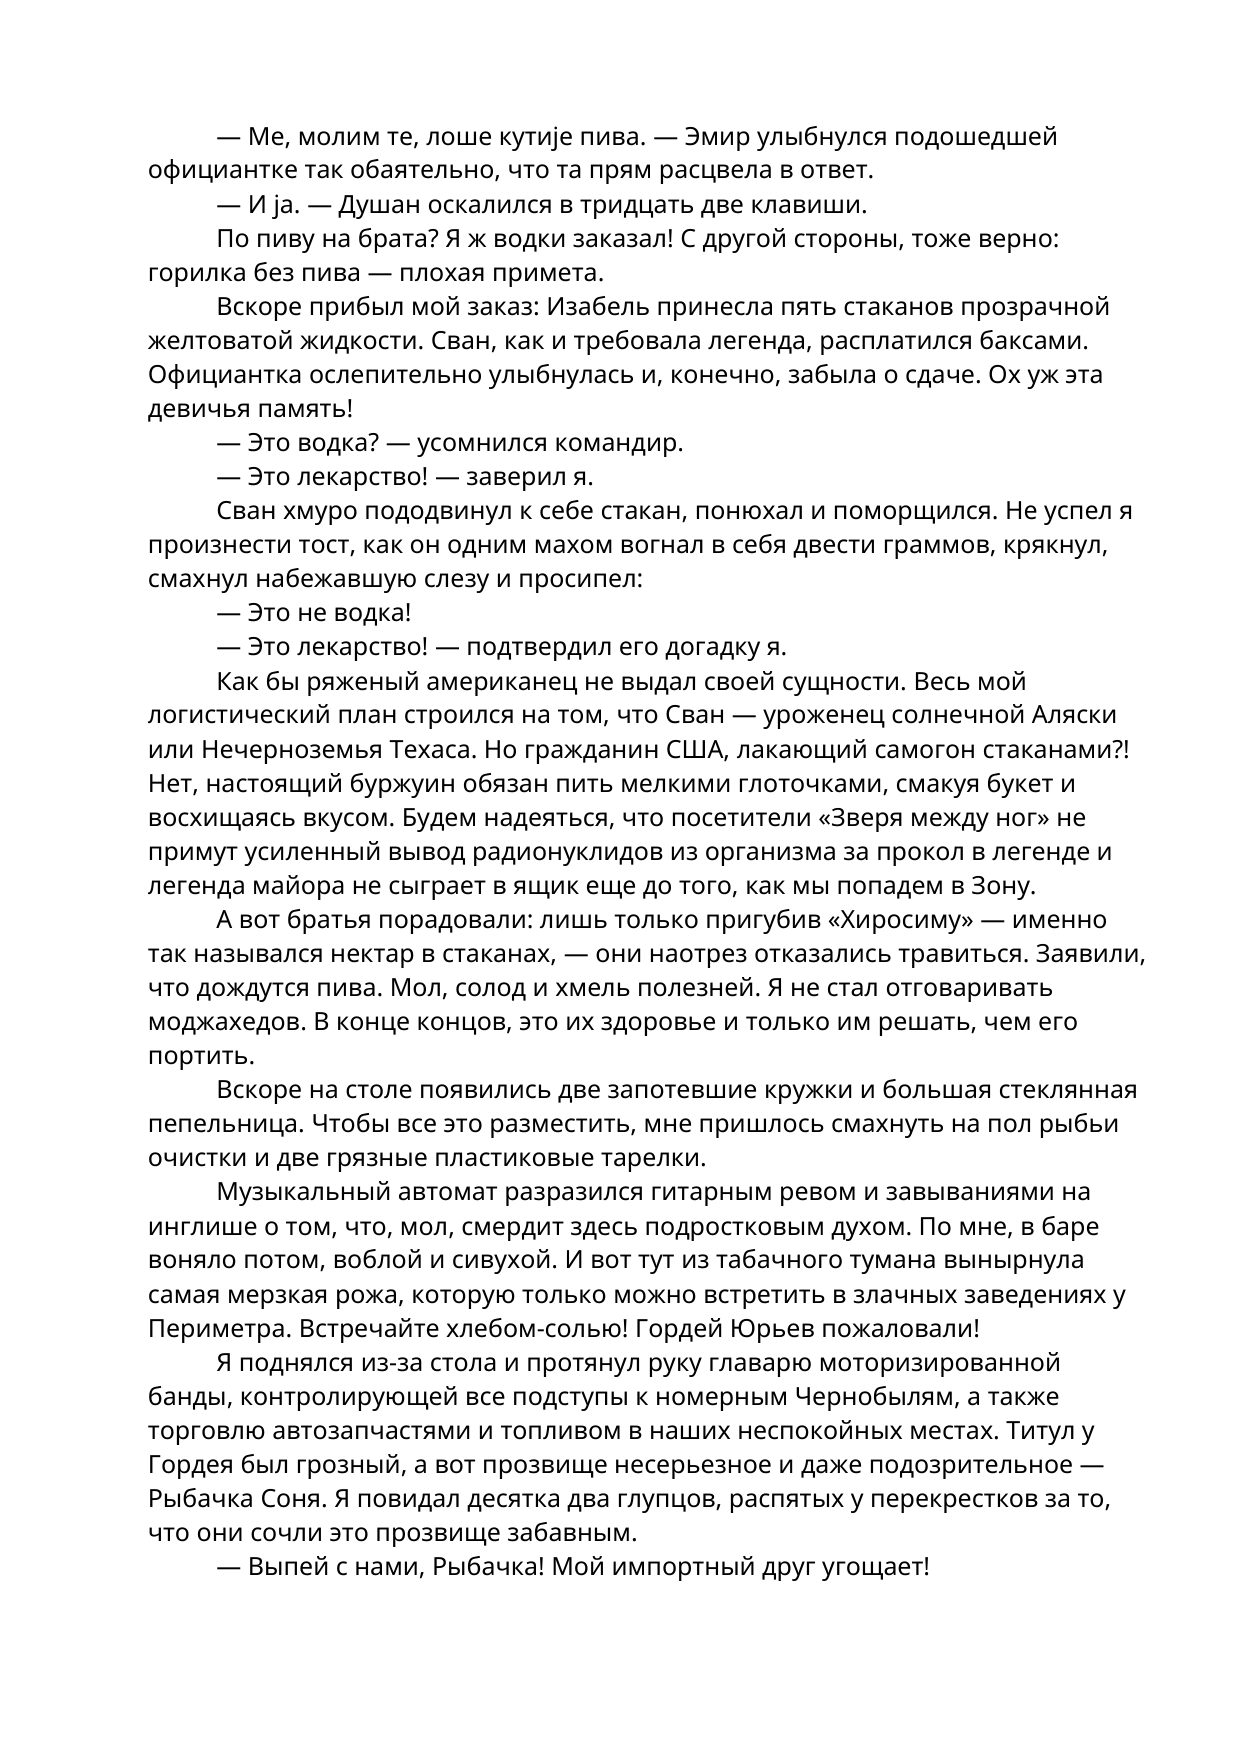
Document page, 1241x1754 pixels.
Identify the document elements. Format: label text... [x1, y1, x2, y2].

text Вскоре прибыл мой заказ: Изабель принесла пять стаканов прозрачной желтоватой жидкости. Сван, как и требовала легенда, расплатился баксами. Официантка ослепительно улыбнулась и, конечно, забыла о сдаче. Ох уж эта девичья память! [148, 288, 1152, 425]
text Вскоре на столе появились две запотевшие кружки и большая стеклянная пепельница. Чтобы все это разместить, мне пришлось смахнуть на пол рыбьи очистки и две грязные пластиковые тарелки. [148, 1072, 1152, 1174]
text — Это водка? — усомнился командир. [148, 425, 1152, 459]
text — И ja. — Душан оскалился в тридцать две клавиши. [148, 186, 1152, 220]
text А вот братья порадовали: лишь только пригубив «Хиросиму» — именно так назывался нектар в стаканах, — они наотрез отказались травиться. Заявили, что дождутся пива. Мол, солод и хмель полезней. Я не стал отговаривать моджахедов. В конце концов, это их здоровье и только им решать, чем его портить. [148, 902, 1152, 1072]
text — Выпей с нами, Рыбачка! Мой импортный друг угощает! [148, 1549, 1152, 1583]
text Я поднялся из-за стола и протянул руку главарю моторизированной банды, контролирующей все подступы к номерным Чернобылям, а также торговлю автозапчастями и топливом в наших неспокойных местах. Титул у Гордея был грозный, а вот прозвище несерьезное и даже подозрительное — Рыбачка Соня. Я повидал десятка два глупцов, распятых у перекрестков за то, что они сочли это прозвище забавным. [148, 1344, 1152, 1549]
text По пиву на брата? Я ж водки заказал! С другой стороны, тоже верно: горилка без пива — плохая примета. [148, 220, 1152, 288]
text Музыкальный автомат разразился гитарным ревом и завываниями на инглише о том, что, мол, смердит здесь подростковым духом. По мне, в баре воняло потом, воблой и сивухой. И вот тут из табачного тумана вынырнула самая мерзкая рожа, которую только можно встретить в злачных заведениях у Периметра. Встречайте хлебом-солью! Гордей Юрьев пожаловали! [148, 1174, 1152, 1344]
text — Это не водка! [148, 595, 1152, 629]
text Как бы ряженый американец не выдал своей сущности. Весь мой логистический план строился на том, что Сван — уроженец солнечной Аляски или Нечерноземья Техаса. Но гражданин США, лакающий самогон стаканами?! Нет, настоящий буржуин обязан пить мелкими глоточками, смакуя букет и восхищаясь вкусом. Будем надеяться, что посетители «Зверя между ног» не примут усиленный вывод радионуклидов из организма за прокол в легенде и легенда майора не сыграет в ящик еще до того, как мы попадем в Зону. [148, 663, 1152, 902]
text Сван хмуро пододвинул к себе стакан, понюхал и поморщился. Не успел я произнести тост, как он одним махом вогнал в себя двести граммов, крякнул, смахнул набежавшую слезу и просипел: [148, 493, 1152, 595]
text — Это лекарство! — заверил я. [148, 459, 1152, 493]
text — Me, молим те, лоше кyтиje пива. — Эмир улыбнулся подошедшей официантке так обаятельно, что та прям расцвела в ответ. [148, 118, 1152, 186]
text — Это лекарство! — подтвердил его догадку я. [148, 629, 1152, 663]
